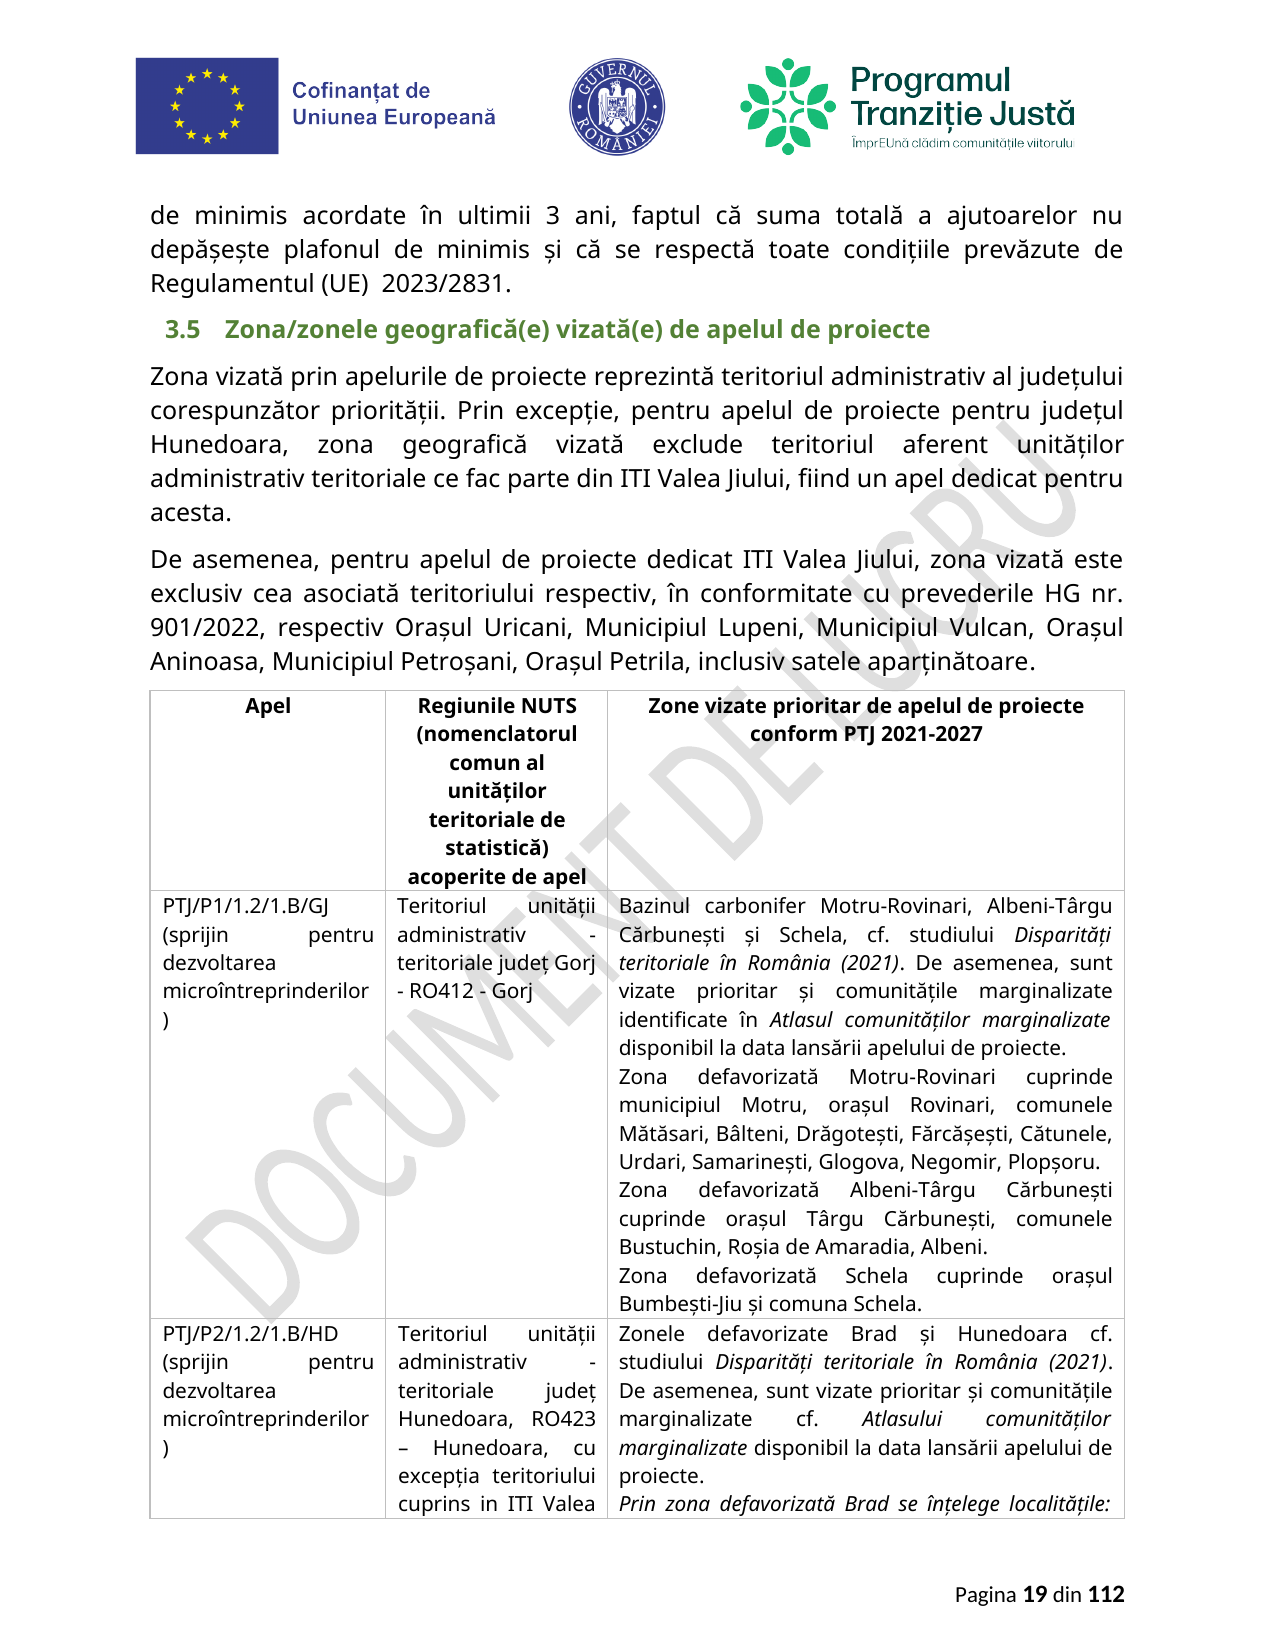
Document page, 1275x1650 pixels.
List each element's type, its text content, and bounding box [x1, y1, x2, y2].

subtitle Zona/zonele geografică(e) vizată(e) de apelul de proiecte [165, 312, 1125, 346]
text Zona vizată prin apelurile de proiecte reprezintă teritoriul administrativ al județului corespunzător priorității. Prin excepție, pentru apelul de proiecte pentru județul Hunedoara, zona geografică vizată exclude teritoriul aferent unităților administrativ teritoriale ce fac parte din ITI Valea Jiului, fiind un apel dedicat pentru acesta. [150, 358, 1125, 529]
table_cell Teritoriul unității administrativ - teritoriale județ Gorj - RO412 - Gorj [386, 891, 607, 1318]
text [150, 197, 1125, 299]
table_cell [386, 1319, 607, 1518]
table_header Regiunile NUTS (nomenclatorul comun al unităților teritoriale de statistică) acoperite de apel [386, 691, 607, 890]
table_header Zone vizate prioritar de apelul de proiecte conform PTJ 2021-2027 [608, 691, 1124, 890]
table_cell PTJ/P1/1.2/1.B/GJ (sprijin pentru dezvoltarea microîntreprinderilor) [151, 891, 385, 1318]
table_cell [151, 1319, 385, 1518]
table_header Apel [151, 691, 385, 890]
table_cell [608, 1319, 1124, 1518]
table_cell Bazinul carbonifer Motru-Rovinari, Albeni-Târgu Cărbunești și Schela, cf. studiului Disparități teritoriale în România (2021). De asemenea, sunt vizate prioritar și comunitățile marginalizate identificate în Atlasul comunităților marginalizate disponibil la data lansării apelului de proiecte. Zona defavorizată Motru-Rovinari cuprinde municipiul Motru, orașul Rovinari, comunele Mătăsari, Bâlteni, Drăgotești, Fărcășești, Cătunele, Urdari, Samarinești, Glogova, Negomir, Plopșoru. Zona defavorizată Albeni-Târgu Cărbunești cuprinde orașul Târgu Cărbunești, comunele Bustuchin, Roșia de Amaradia, Albeni. Zona defavorizată Schela cuprinde orașul Bumbești-Jiu și comuna Schela. [608, 891, 1124, 1318]
text De asemenea, pentru apelul de proiecte dedicat ITI Valea Jiului, zona vizată este exclusiv cea asociată teritoriului respectiv, în conformitate cu prevederile HG nr. 901/2022, respectiv Orașul Uricani, Municipiul Lupeni, Municipiul Vulcan, Orașul Aninoasa, Municipiul Petroșani, Orașul Petrila, inclusiv satele aparținătoare. [150, 541, 1125, 678]
